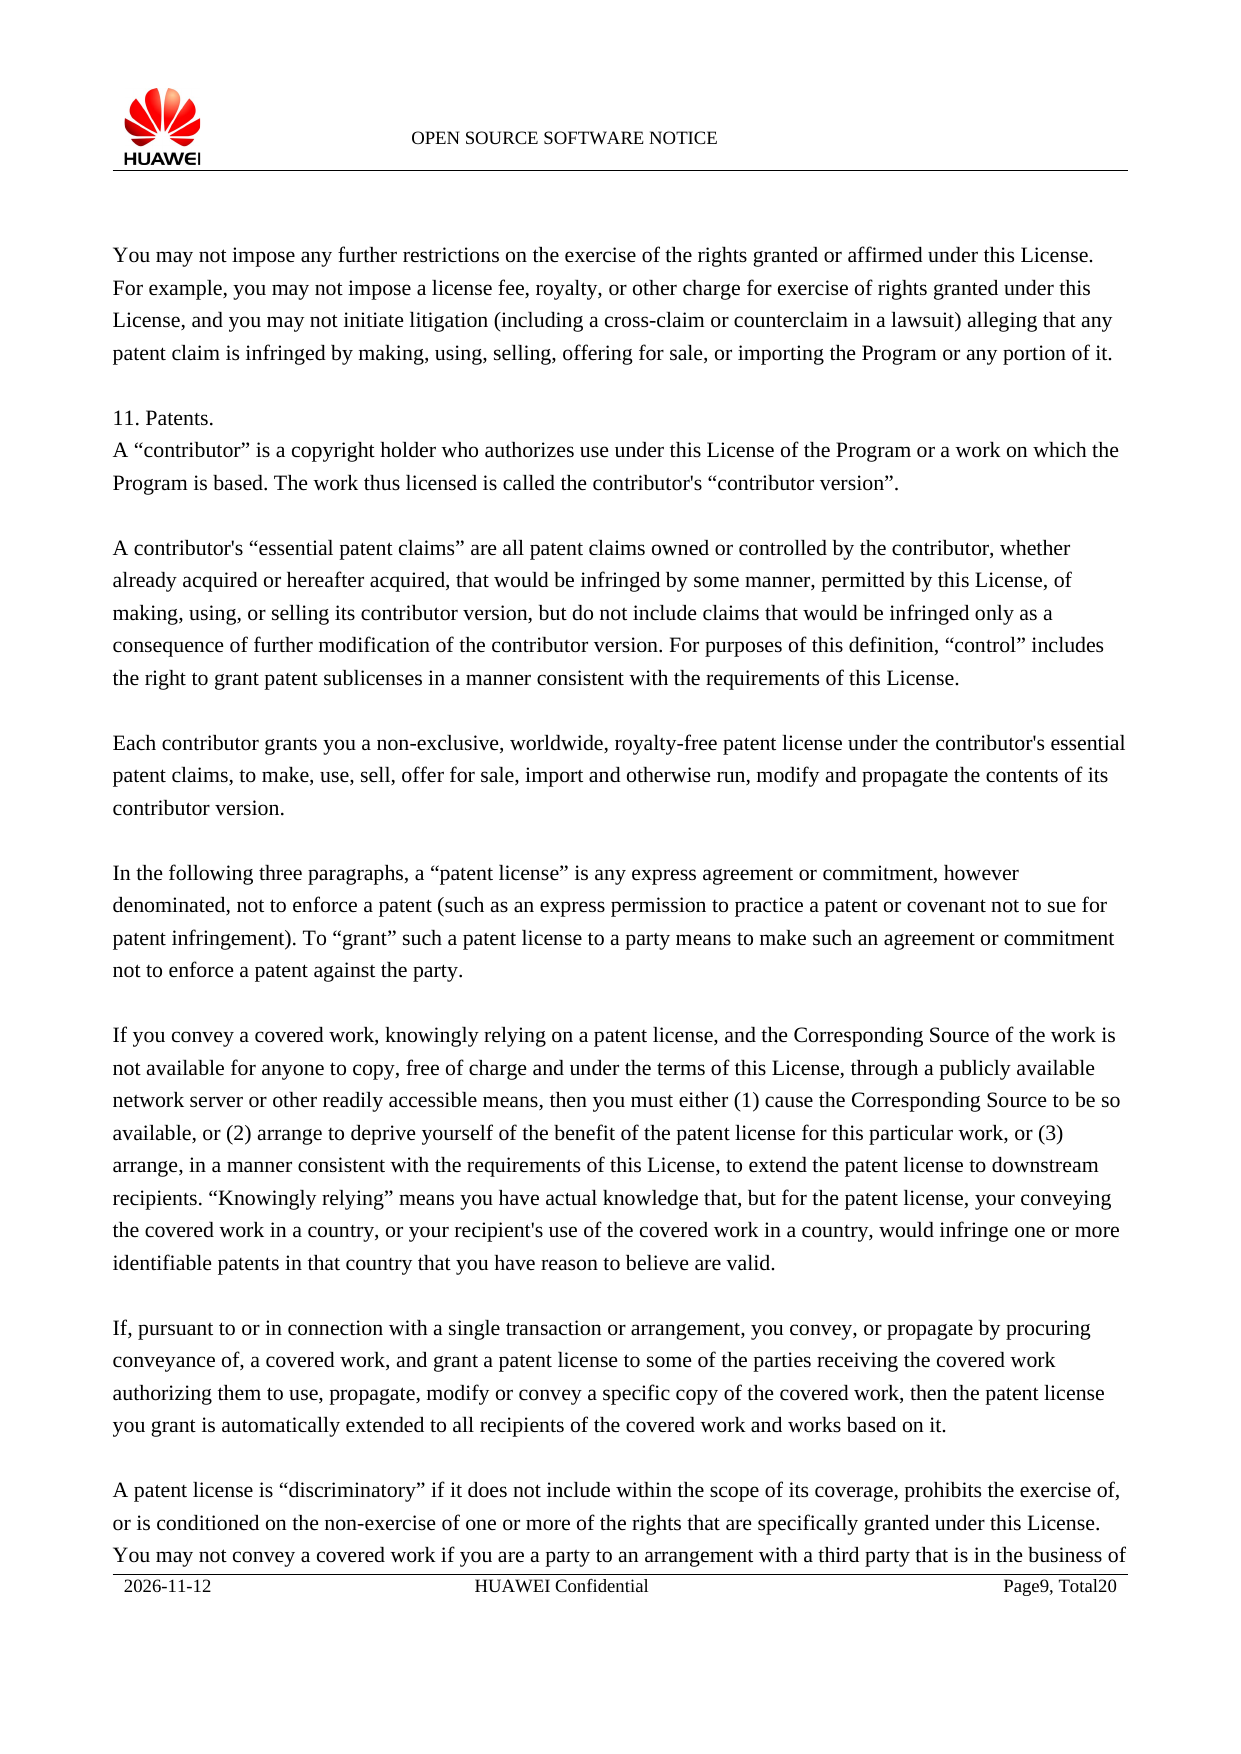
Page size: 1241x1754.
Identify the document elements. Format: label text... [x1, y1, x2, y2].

picture [124, 88, 201, 165]
